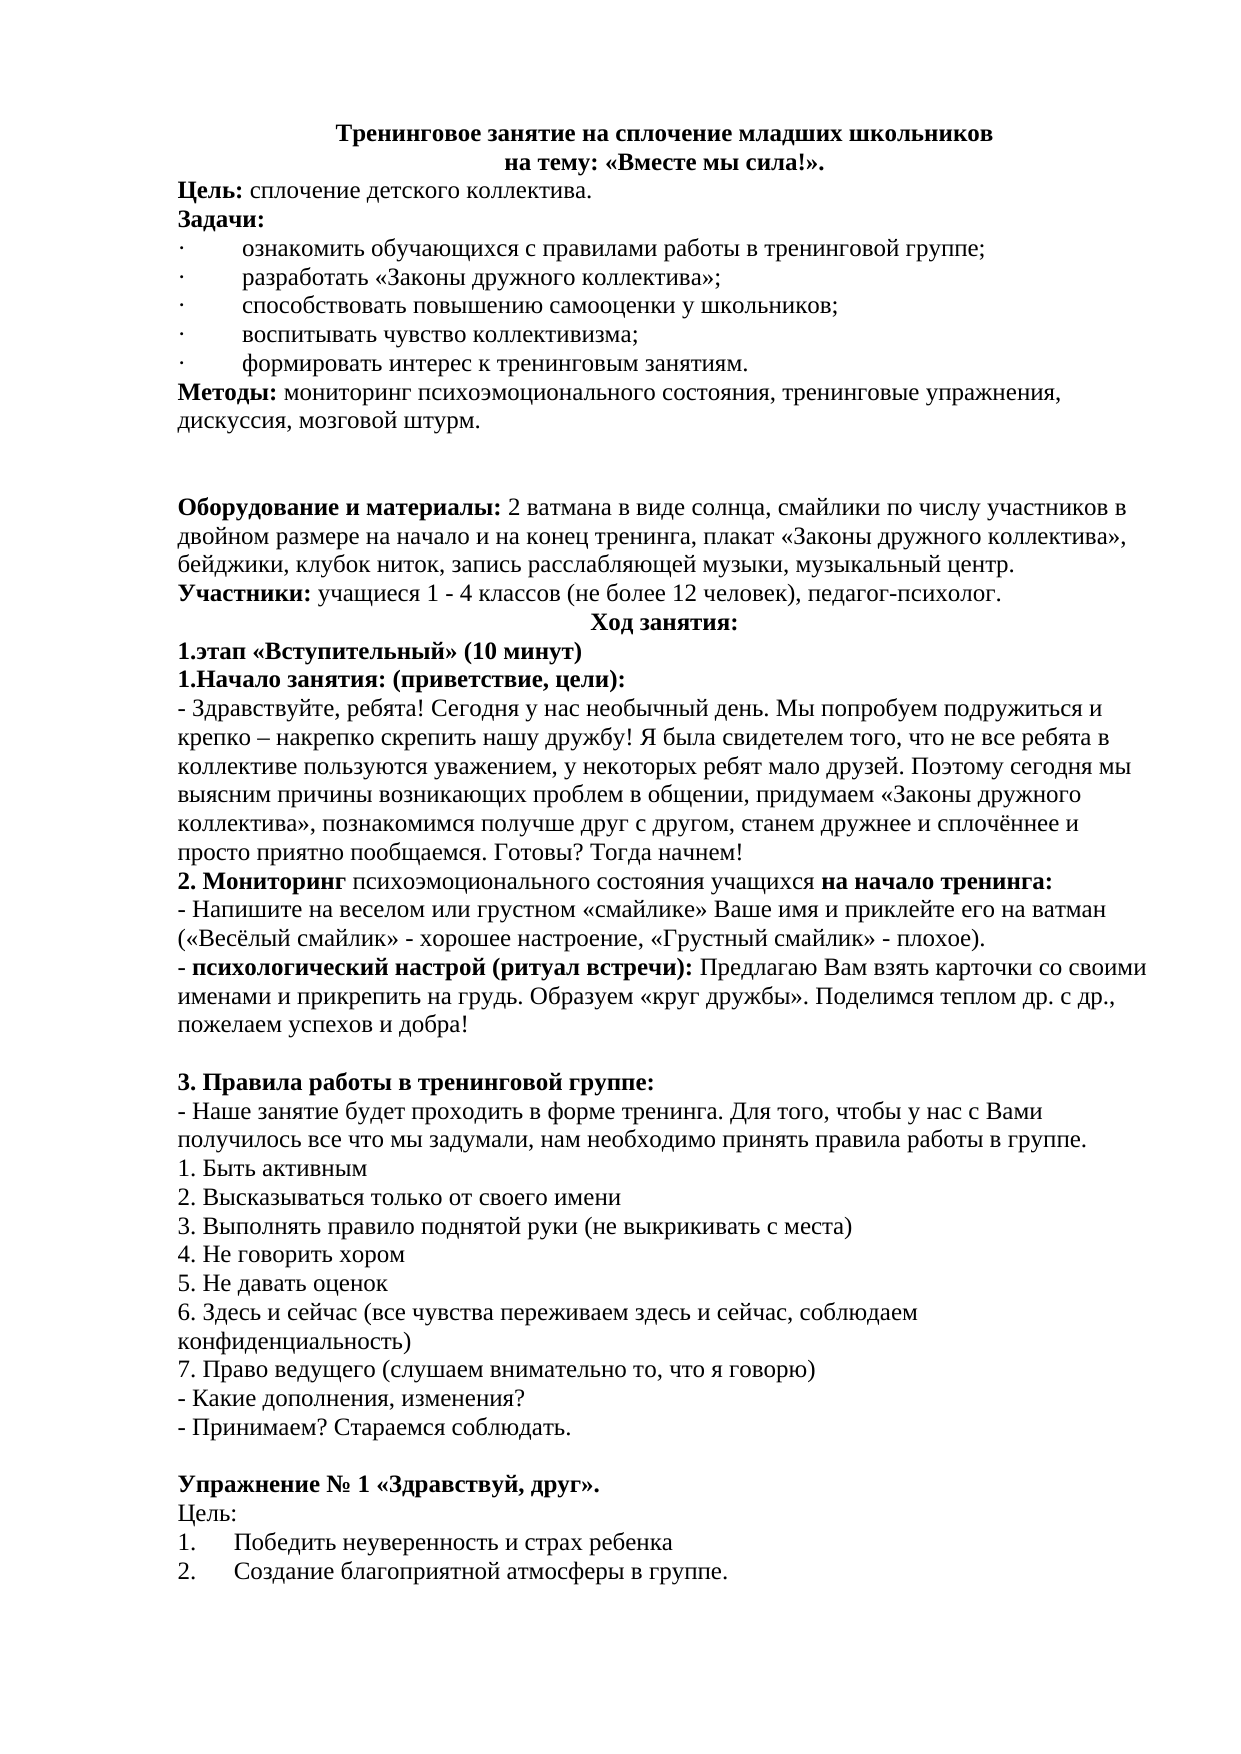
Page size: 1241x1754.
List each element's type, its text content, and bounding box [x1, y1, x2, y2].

text - психологический настрой (ритуал встречи): Предлагаю Вам взять карточки со своими именами и прикрепить на грудь. Образуем «круг дружбы». Поделимся теплом др. с др., пожелаем успехов и добра! [177, 952, 1152, 1038]
text 7. Право ведущего (слушаем внимательно то, что я говорю) [177, 1354, 1152, 1383]
text Методы: мониторинг психоэмоционального состояния, тренинговые упражнения, дискуссия, мозговой штурм. [177, 377, 1152, 434]
text 1. Быть активным [177, 1153, 1152, 1182]
text Ход занятия: [177, 607, 1152, 636]
text 3. Правила работы в тренинговой группе: [177, 1067, 1152, 1096]
text на тему: «Вместе мы сила!». [177, 147, 1152, 176]
text 1. Победить неуверенность и страх ребенка [177, 1527, 1152, 1556]
text · формировать интерес к тренинговым занятиям. [177, 348, 1152, 377]
text - Наше занятие будет проходить в форме тренинга. Для того, чтобы у нас с Вами получилось все что мы задумали, нам необходимо принять правила работы в группе. [177, 1096, 1152, 1153]
text 2. Высказываться только от своего имени [177, 1182, 1152, 1211]
text Цель: [177, 1498, 1152, 1527]
text Тренинговое занятие на сплочение младших школьников [177, 118, 1152, 147]
text · способствовать повышению самооценки у школьников; [177, 291, 1152, 319]
text · ознакомить обучающихся с правилами работы в тренинговой группе; [177, 233, 1152, 262]
text Оборудование и материалы: 2 ватмана в виде солнца, смайлики по числу участников в двойном размере на начало и на конец тренинга, плакат «Законы дружного коллектива», бейджики, клубок ниток, запись расслабляющей музыки, музыкальный центр. [177, 492, 1152, 578]
text · разработать «Законы дружного коллектива»; [177, 262, 1152, 291]
text 6. Здесь и сейчас (все чувства переживаем здесь и сейчас, соблюдаем конфиденциальность) [177, 1297, 1152, 1354]
text - Какие дополнения, изменения? [177, 1383, 1152, 1412]
text - Напишите на веселом или грустном «смайлике» Ваше имя и приклейте его на ватман («Весёлый смайлик» - хорошее настроение, «Грустный смайлик» - плохое). [177, 894, 1152, 952]
text · воспитывать чувство коллективизма; [177, 319, 1152, 348]
text Цель: сплочение детского коллектива. [177, 176, 1152, 204]
text 4. Не говорить хором [177, 1239, 1152, 1268]
text - Здравствуйте, ребята! Сегодня у нас необычный день. Мы попробуем подружиться и крепко – накрепко скрепить нашу дружбу! Я была свидетелем того, что не все ребята в коллективе пользуются уважением, у некоторых ребят мало друзей. Поэтому сегодня мы выясним причины возникающих проблем в общении, придумаем «Законы дружного коллектива», познакомимся получше друг с другом, станем дружнее и сплочённее и просто приятно пообщаемся. Готовы? Тогда начнем! [177, 693, 1152, 866]
text - Принимаем? Стараемся соблюдать. [177, 1412, 1152, 1441]
text 1.этап «Вступительный» (10 минут) [177, 636, 1152, 664]
text 1.Начало занятия: (приветствие, цели): [177, 664, 1152, 693]
text Участники: учащиеся 1 - 4 классов (не более 12 человек), педагог-психолог. [177, 578, 1152, 607]
text 2. Создание благоприятной атмосферы в группе. [177, 1556, 1152, 1584]
text 5. Не давать оценок [177, 1268, 1152, 1297]
text Задачи: [177, 204, 1152, 233]
text Упражнение № 1 «Здравствуй, друг». [177, 1469, 1152, 1498]
text 3. Выполнять правило поднятой руки (не выкрикивать с места) [177, 1211, 1152, 1239]
text 2. Мониторинг психоэмоционального состояния учащихся на начало тренинга: [177, 866, 1152, 894]
